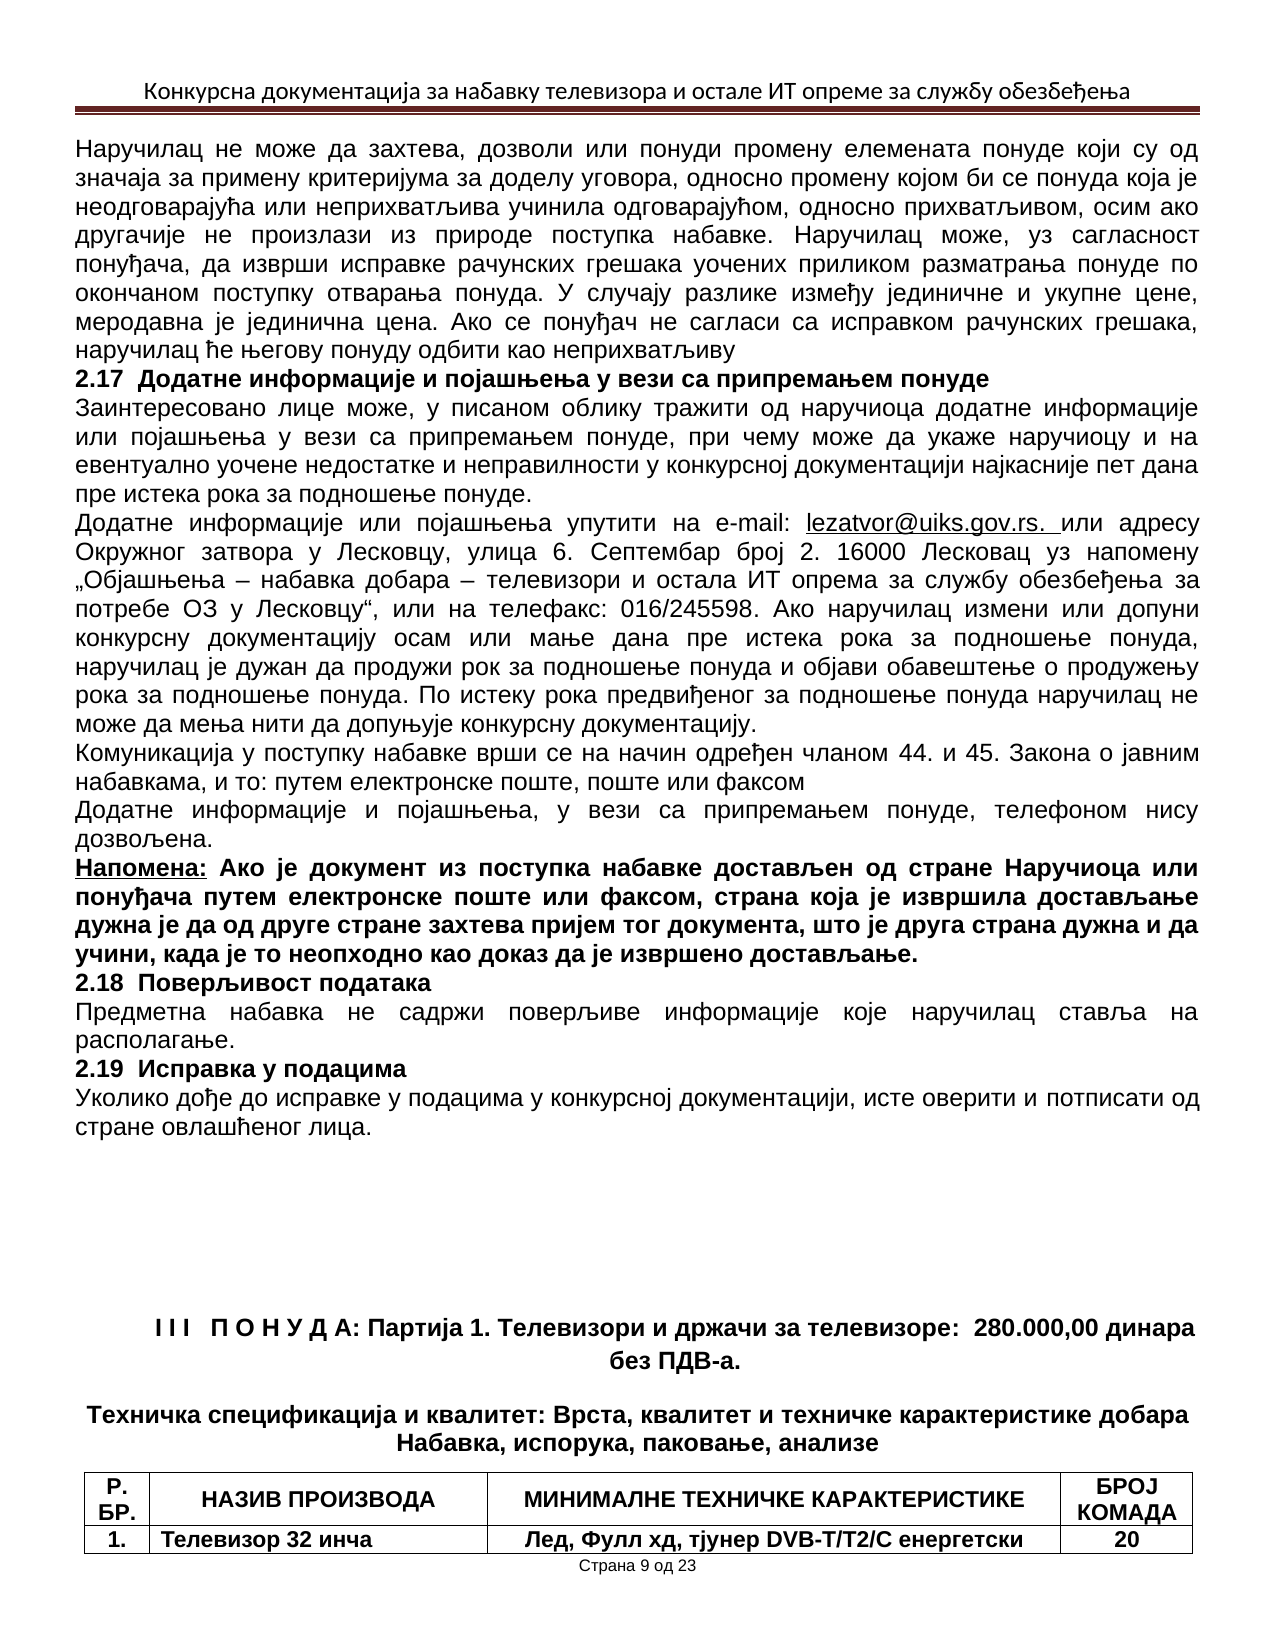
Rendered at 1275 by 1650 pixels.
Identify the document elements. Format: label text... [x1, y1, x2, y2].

table_cell 20 [1061, 1526, 1192, 1553]
table_header НАЗИВ ПРОИЗВОДА [150, 1473, 487, 1525]
text Напомена: Ако је документ из поступка набавке достављен од стране Наручиоца или понуђача путем електронске поште или факсом, страна која је извршила достављање дужна је да од друге стране захтева пријем тог документа, што је друга страна дужна и да учини, када је то неопходно као доказ да је извршено достављање. [75, 853, 1200, 968]
text Техничка спецификација и квалитет: Врста, квалитет и техничке карактеристике добара [75, 1400, 1200, 1428]
text Набавка, испорука, паковање, анализе [0, 1428, 1275, 1457]
table_cell Телевизор 32 инча [150, 1526, 487, 1553]
text Додатне информације и појашњења, у вези са припремањем понуде, телефоном нису дозвољена. [75, 795, 1200, 853]
text I I I П О Н У Д А: Партија 1. Телевизори и држачи за телевизоре: 280.000,00 динара без ПДВ-а. [150, 1313, 1200, 1374]
text 2.17 Додатне информације и појашњења у вези са припремањем понуде [75, 364, 1200, 393]
text Наручилац не може да захтева, дозволи или понуди промену елемената понуде који су од значаја за примену критеријума за доделу уговора, односно промену којом би се понуда која je неодговарајућа или неприхватљива учинила одговарајућом, односно прихватљивом, осим ако другачије не произлази из природе поступка набавке. Наручилац може, уз сагласност понуђача, да изврши исправке рачунских грешака уочених приликом разматрања понуде по окончаном поступку отварања понуда. У случају разлике између јединичне и укупне цене, меродавна је јединична цена. Ако се понуђач не сагласи са исправком рачунских грешака, наручилац ће његову понуду одбити као неприхватљиву [75, 134, 1200, 364]
table_cell 1. [85, 1526, 149, 1553]
text 2.18 Поверљивост података [75, 968, 1200, 997]
text Предметна набавка не садржи поверљиве информације које наручилац ставља на располагање. [75, 997, 1200, 1054]
text 2.19 Исправка у подацима [75, 1054, 1200, 1083]
text Додатне информације или појашњења упутити на e-mail: lezatvor@uiks.gov.rs. или адресу Окружног затвора у Лесковцу, улица 6. Септембар број 2. 16000 Лесковац уз напомену „Објашњења – набавка добара – телевизори и остала ИТ опрема за службу обезбеђења за потребе ОЗ у Лесковцу“, или на телефакс: 016/245598. Ако наручилац измени или допуни конкурсну документацију осам или мање дана пре истека рока за подношење понуда, наручилац је дужан да продужи рок за подношење понуда и објави обавештење о продужењу рока за подношење понуда. По истеку рока предвиђеног за подношење понуда наручилац не може да мења нити да допуњује конкурсну документацију. [75, 508, 1200, 738]
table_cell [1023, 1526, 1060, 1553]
text Уколико дође до исправке у подацима у конкурсној документацији, исте оверити и потписати од стране овлашћеног лица. [75, 1083, 1200, 1140]
table_header МИНИМАЛНЕ ТЕХНИЧКЕ КАРАКТЕРИСТИКЕ [488, 1473, 1060, 1525]
text Комуникација у поступку набавке врши се на начин одређен чланом 44. и 45. Закона о јавним набавкама, и то: путем електронске поште, поште или факсом [75, 738, 1200, 795]
table_header БРОЈ КОМАДА [1061, 1473, 1192, 1525]
text Заинтересовано лице може, у писаном облику тражити од наручиоца додатне информације или појашњења у вези са припремањем понуде, при чему може да укаже наручиоцу и на евентуално уочене недостатке и неправилности у конкурсној документацији најкасније пет дана пре истека рока за подношење понуде. [75, 393, 1200, 508]
table_header Р. БР. [85, 1473, 149, 1525]
